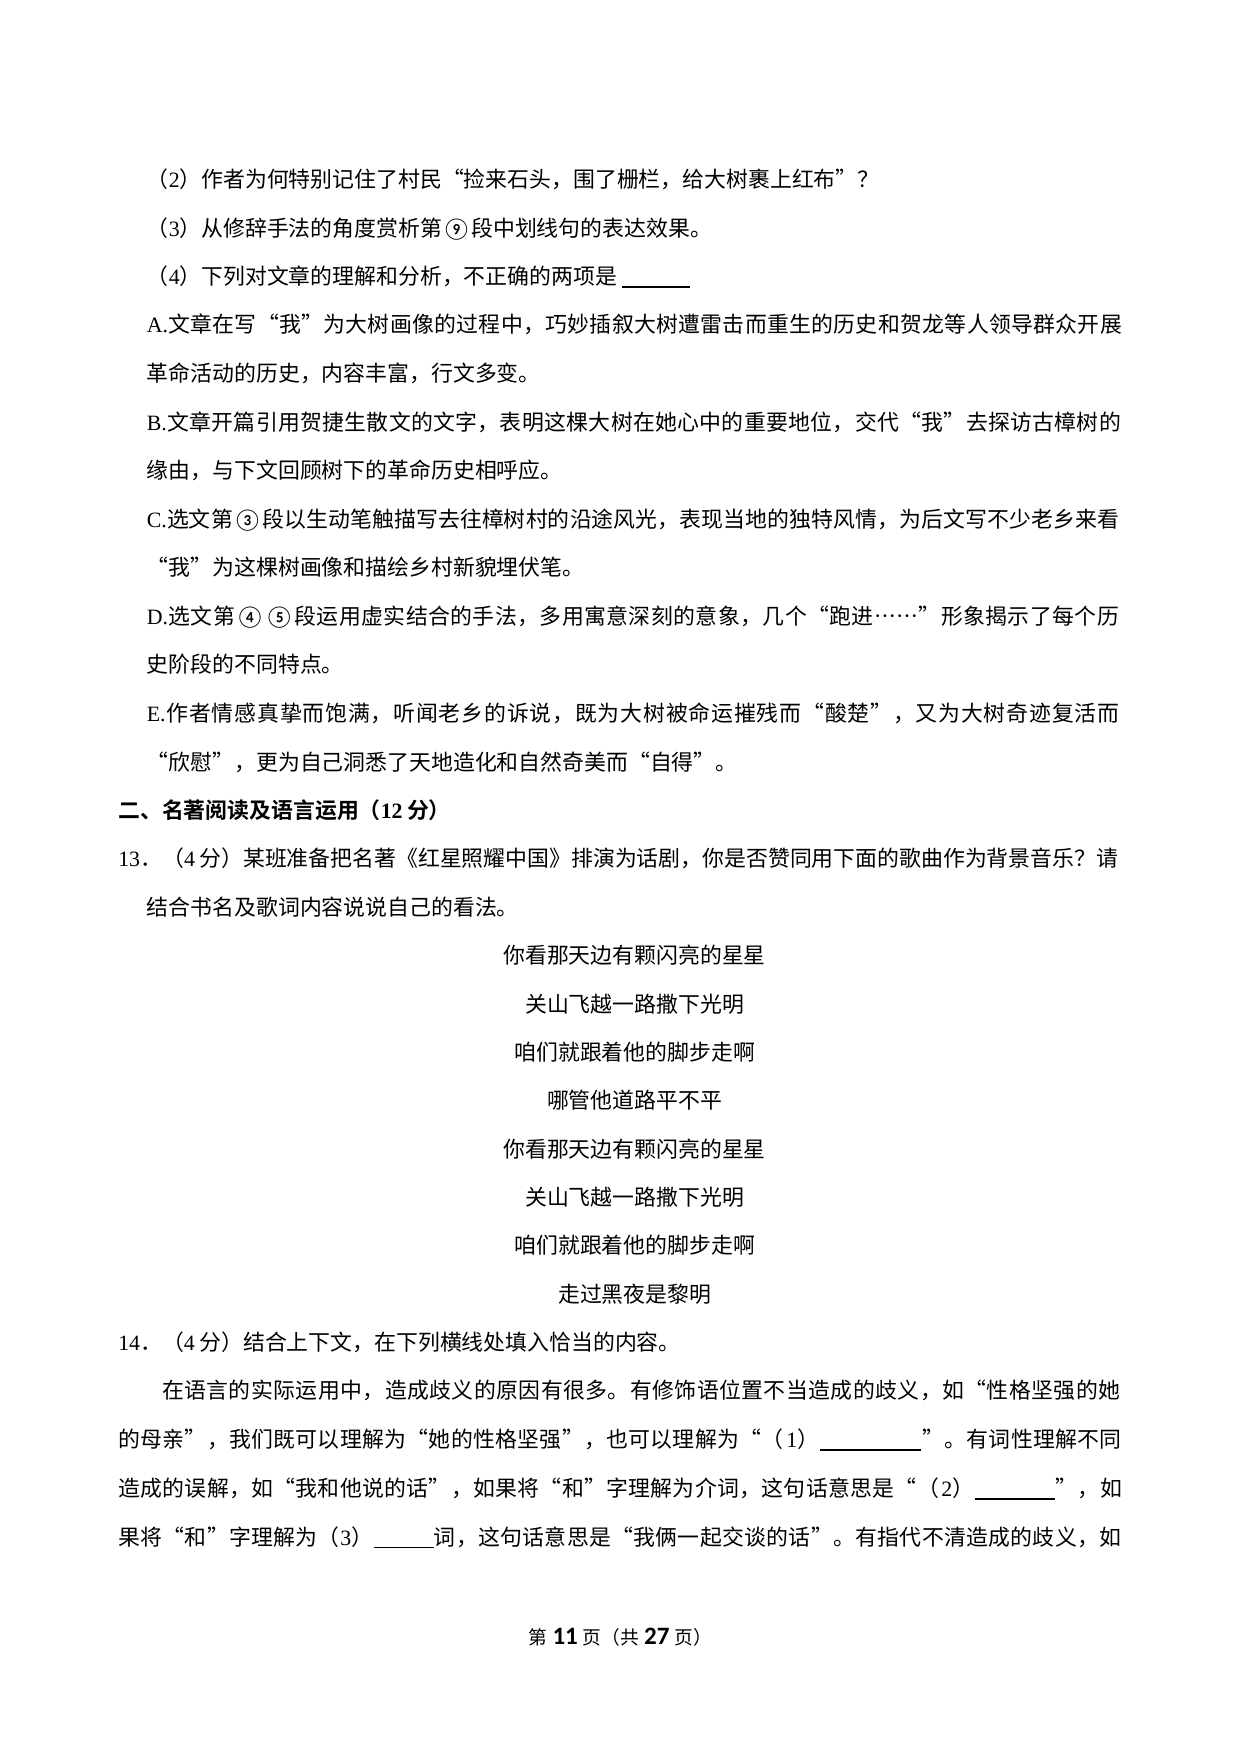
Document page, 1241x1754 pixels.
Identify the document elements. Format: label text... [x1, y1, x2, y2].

text C.选文第③段以生动笔触描写去往樟树村的沿途风光，表现当地的独特风情，为后文写不少老乡来看“我”为这棵树画像和描绘乡村新貌埋伏笔。 [147, 501, 1122, 582]
text D.选文第④⑤段运用虚实结合的手法，多用寓意深刻的意象，几个“跑进……”形象揭示了每个历史阶段的不同特点。 [147, 598, 1122, 679]
text 你看那天边有颗闪亮的星星 [147, 1131, 1122, 1164]
text E.作者情感真挚而饱满，听闻老乡的诉说，既为大树被命运摧残而“酸楚”，又为大树奇迹复活而“欣慰”，更为自己洞悉了天地造化和自然奇美而“自得”。 [147, 695, 1122, 777]
text （3）从修辞手法的角度赏析第⑨段中划线句的表达效果。 [147, 210, 1122, 243]
text （2）作者为何特别记住了村民“捡来石头，围了栅栏，给大树裹上红布”？ [147, 162, 1122, 194]
text 关山飞越一路撒下光明 [147, 986, 1122, 1019]
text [118, 1373, 1122, 1552]
text （4）下列对文章的理解和分析，不正确的两项是 [147, 259, 1122, 291]
text 走过黑夜是黎明 [147, 1276, 1122, 1309]
text 14．（4分）结合上下文，在下列横线处填入恰当的内容。 [118, 1324, 1122, 1357]
text 关山飞越一路撒下光明 [147, 1179, 1122, 1212]
text 你看那天边有颗闪亮的星星 [147, 938, 1122, 970]
text 咱们就跟着他的脚步走啊 [147, 1034, 1122, 1067]
text 哪管他道路平不平 [147, 1083, 1122, 1115]
text B.文章开篇引用贺捷生散文的文字，表明这棵大树在她心中的重要地位，交代“我”去探访古樟树的缘由，与下文回顾树下的革命历史相呼应。 [147, 404, 1122, 485]
text A.文章在写“我”为大树画像的过程中，巧妙插叙大树遭雷击而重生的历史和贺龙等人领导群众开展革命活动的历史，内容丰富，行文多变。 [147, 307, 1122, 388]
text 二、名著阅读及语言运用（12分） [118, 792, 1122, 825]
text 13．（4分）某班准备把名著《红星照耀中国》排演为话剧，你是否赞同用下面的歌曲作为背景音乐？请结合书名及歌词内容说说自己的看法。 [118, 841, 1122, 922]
text 咱们就跟着他的脚步走啊 [147, 1228, 1122, 1260]
